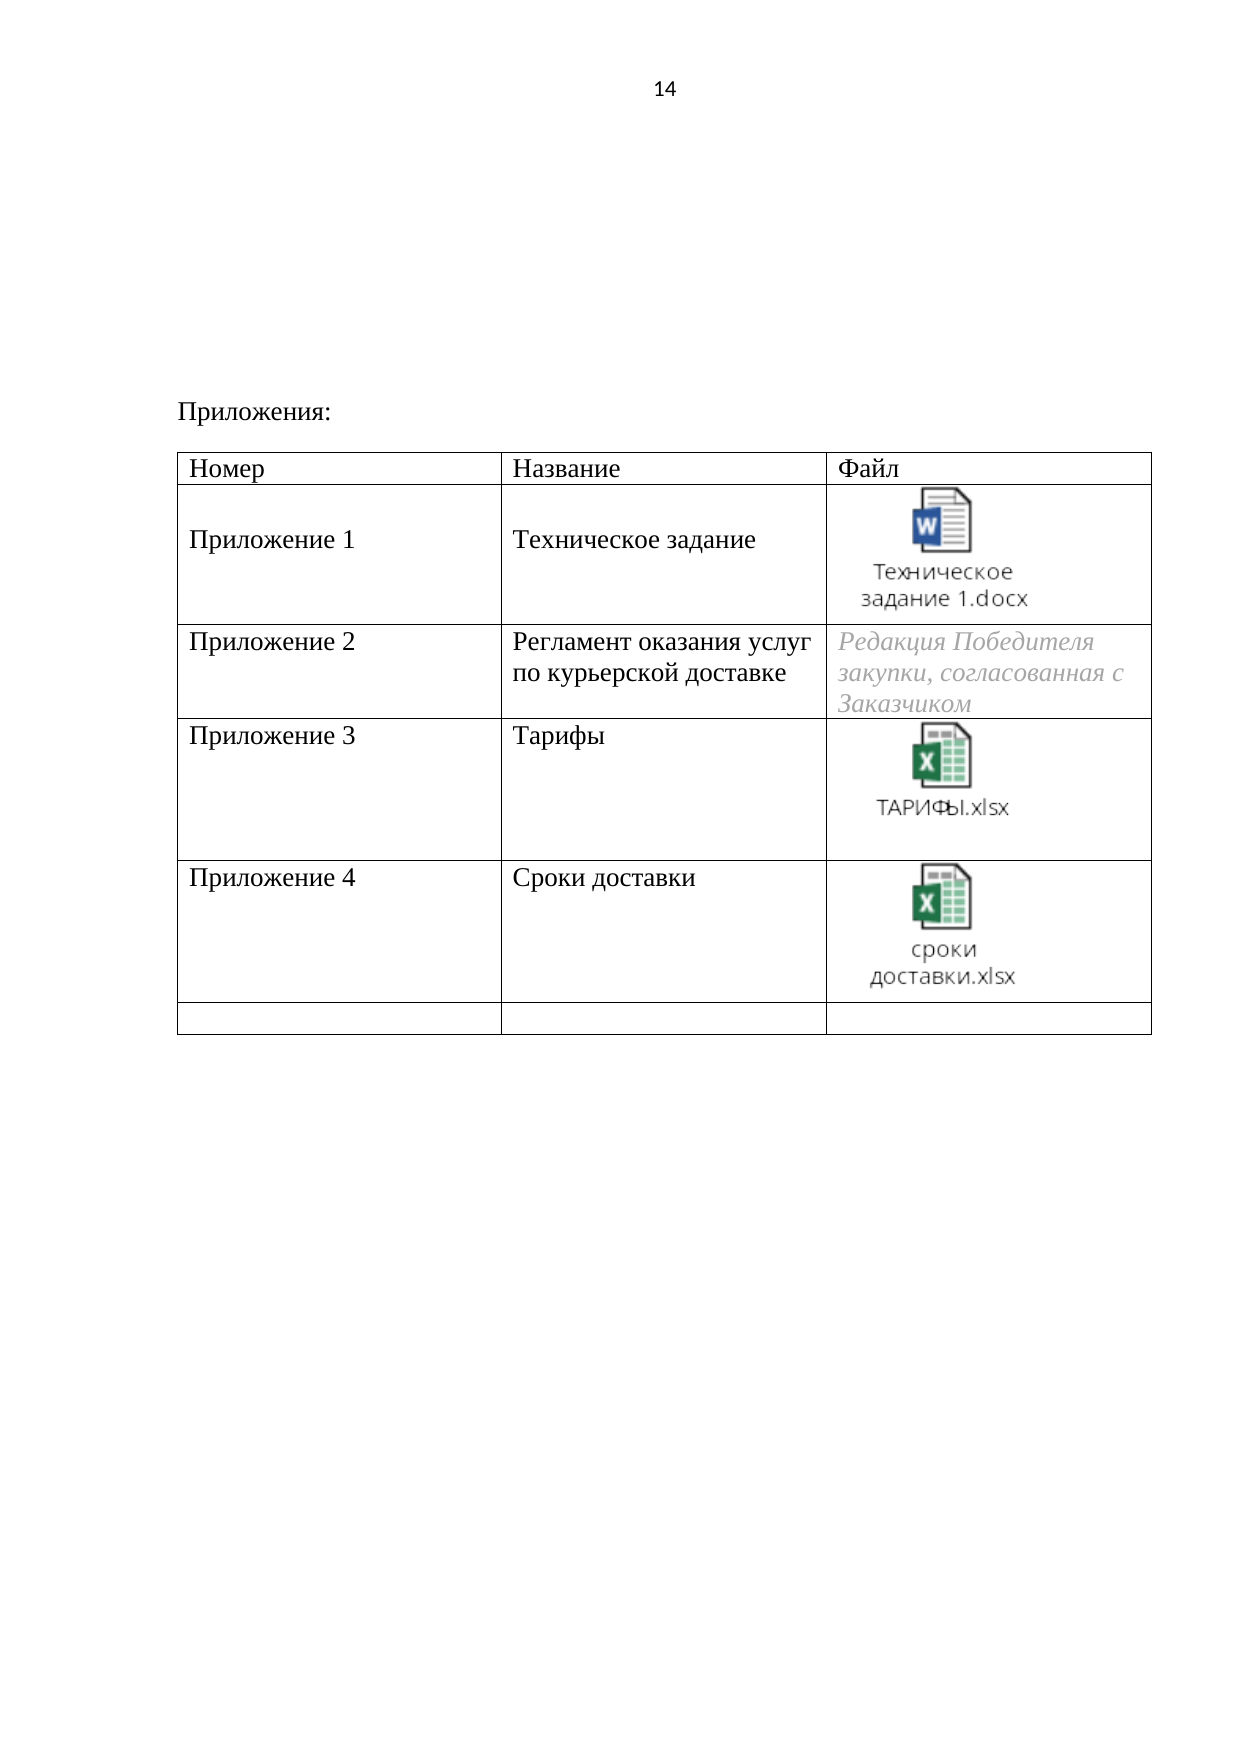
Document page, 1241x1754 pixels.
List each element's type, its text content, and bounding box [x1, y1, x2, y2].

table_cell [827, 1003, 1151, 1034]
table_cell Регламент оказания услуг по курьерской доставке [502, 625, 826, 718]
table_cell Приложение 2 [178, 625, 501, 718]
table_cell [827, 861, 1151, 1002]
text Приложения: [177, 395, 1152, 426]
table_cell Приложение 1 [178, 485, 501, 624]
table_header Файл [827, 453, 1151, 484]
table_header Номер [178, 453, 501, 484]
table_cell [502, 1003, 826, 1034]
table_cell Редакция Победителя закупки, согласованная с Заказчиком [827, 625, 1151, 718]
table_cell Приложение 4 [178, 861, 501, 1002]
table_cell Тарифы [502, 719, 826, 860]
table_cell [178, 1003, 501, 1034]
table_header Название [502, 453, 826, 484]
table_cell [827, 719, 1151, 860]
table_cell [827, 485, 1151, 624]
table_cell Приложение 3 [178, 719, 501, 860]
table_cell Техническое задание [502, 485, 826, 624]
table_cell Сроки доставки [502, 861, 826, 1002]
